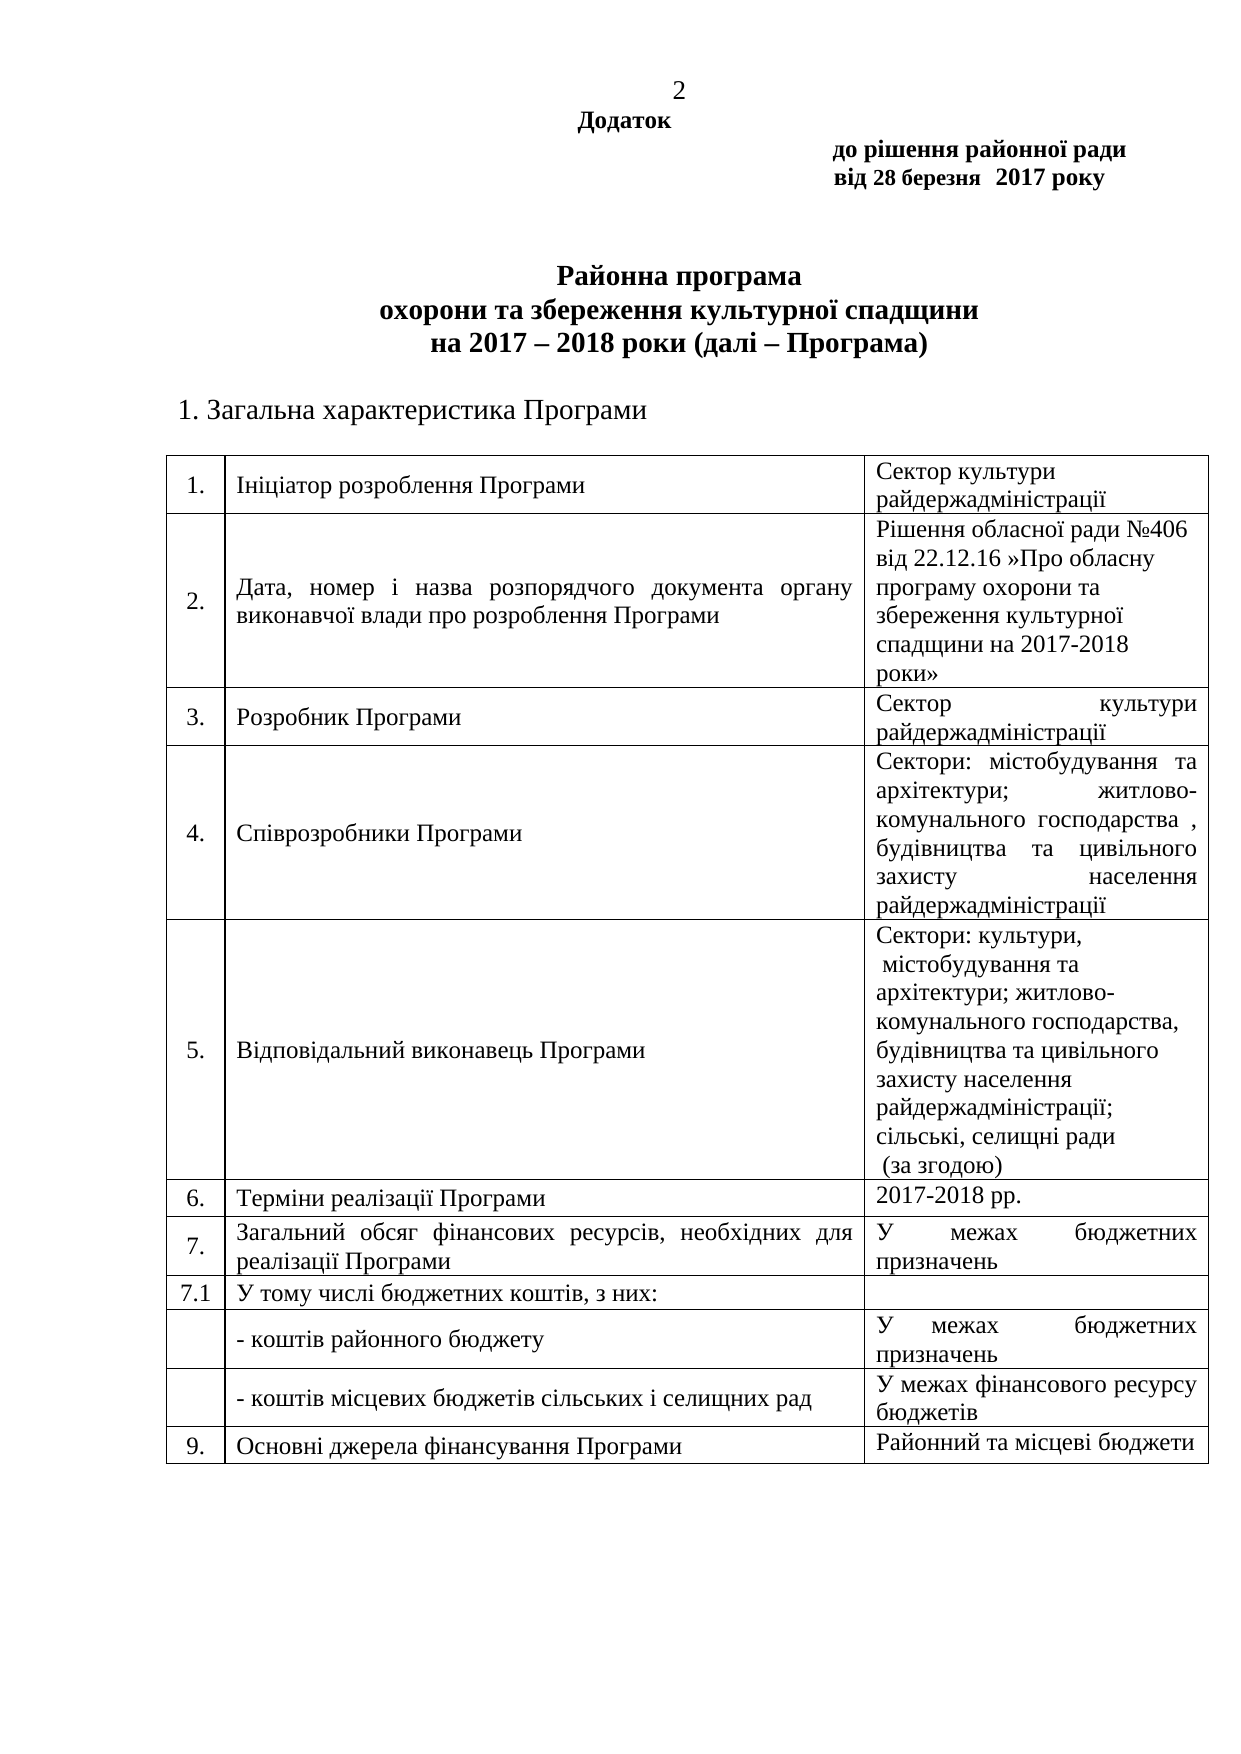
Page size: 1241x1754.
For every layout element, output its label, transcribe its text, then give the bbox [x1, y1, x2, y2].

text Районна програма [177, 258, 1181, 292]
table_cell [865, 1276, 1208, 1309]
table_cell Рішення обласної ради №406 від 22.12.16 »Про обласну програму охорони та збереження культурної спадщини на 2017-2018 роки» [865, 514, 1208, 687]
table_header 1. [167, 456, 224, 513]
table_cell У тому числі бюджетних коштів, з них: [226, 1276, 864, 1309]
table_cell Основні джерела фінансування Програми [226, 1427, 864, 1463]
table_cell 5. [167, 920, 224, 1179]
table_cell Сектори: культури, містобудування та архітектури; житлово-комунального господарства, будівництва та цивільного захисту населення райдержадміністрації; сільські, селищні ради (за згодою) [865, 920, 1208, 1179]
table_cell 7.1 [167, 1276, 224, 1309]
table_cell 2. [167, 514, 224, 687]
text від 28 березня 2017 року [177, 162, 1152, 191]
table_cell [167, 1369, 224, 1426]
table_cell Сектори: містобудування та архітектури; житлово-комунального господарства , будівництва та цивільного захисту населення райдержадміністрації [865, 746, 1208, 919]
text до рішення районної ради [251, 134, 1181, 162]
table_cell Співрозробники Програми [226, 746, 864, 919]
table_cell Розробник Програми [226, 688, 864, 745]
table_cell 6. [167, 1180, 224, 1216]
text на 2017 – 2018 роки (далі – Програма) [177, 325, 1181, 359]
table_cell - коштів районного бюджету [226, 1310, 864, 1368]
table_cell У межах бюджетних призначень [865, 1310, 1208, 1368]
table_cell Терміни реалізації Програми [226, 1180, 864, 1216]
table_cell 9. [167, 1427, 224, 1463]
text охорони та збереження культурної спадщини [177, 292, 1181, 325]
table_cell Відповідальний виконавець Програми [226, 920, 864, 1179]
table_cell У межах фінансового ресурсу бюджетів [865, 1369, 1208, 1426]
table_cell Загальний обсяг фінансових ресурсів, необхідних для реалізації Програми [226, 1217, 864, 1274]
table_cell Районний та місцеві бюджети [865, 1427, 1208, 1463]
table_header Сектор культури райдержадміністрації [865, 456, 1208, 513]
text 1. Загальна характеристика Програми [177, 392, 1181, 426]
table_cell 7. [167, 1217, 224, 1274]
table_header Ініціатор розроблення Програми [226, 456, 864, 513]
table_cell Дата, номер і назва розпорядчого документа органу виконавчої влади про розроблення Програми [226, 514, 864, 687]
table_cell Сектор культури райдержадміністрації [865, 688, 1208, 745]
table_cell 4. [167, 746, 224, 919]
table_cell У межах бюджетних призначень [865, 1217, 1208, 1274]
table_cell 3. [167, 688, 224, 745]
table_cell - коштів місцевих бюджетів сільських і селищних рад [226, 1369, 864, 1426]
text Додаток [251, 105, 1181, 134]
table_cell 2017-2018 рр. [865, 1180, 1208, 1216]
table_cell [167, 1310, 224, 1368]
